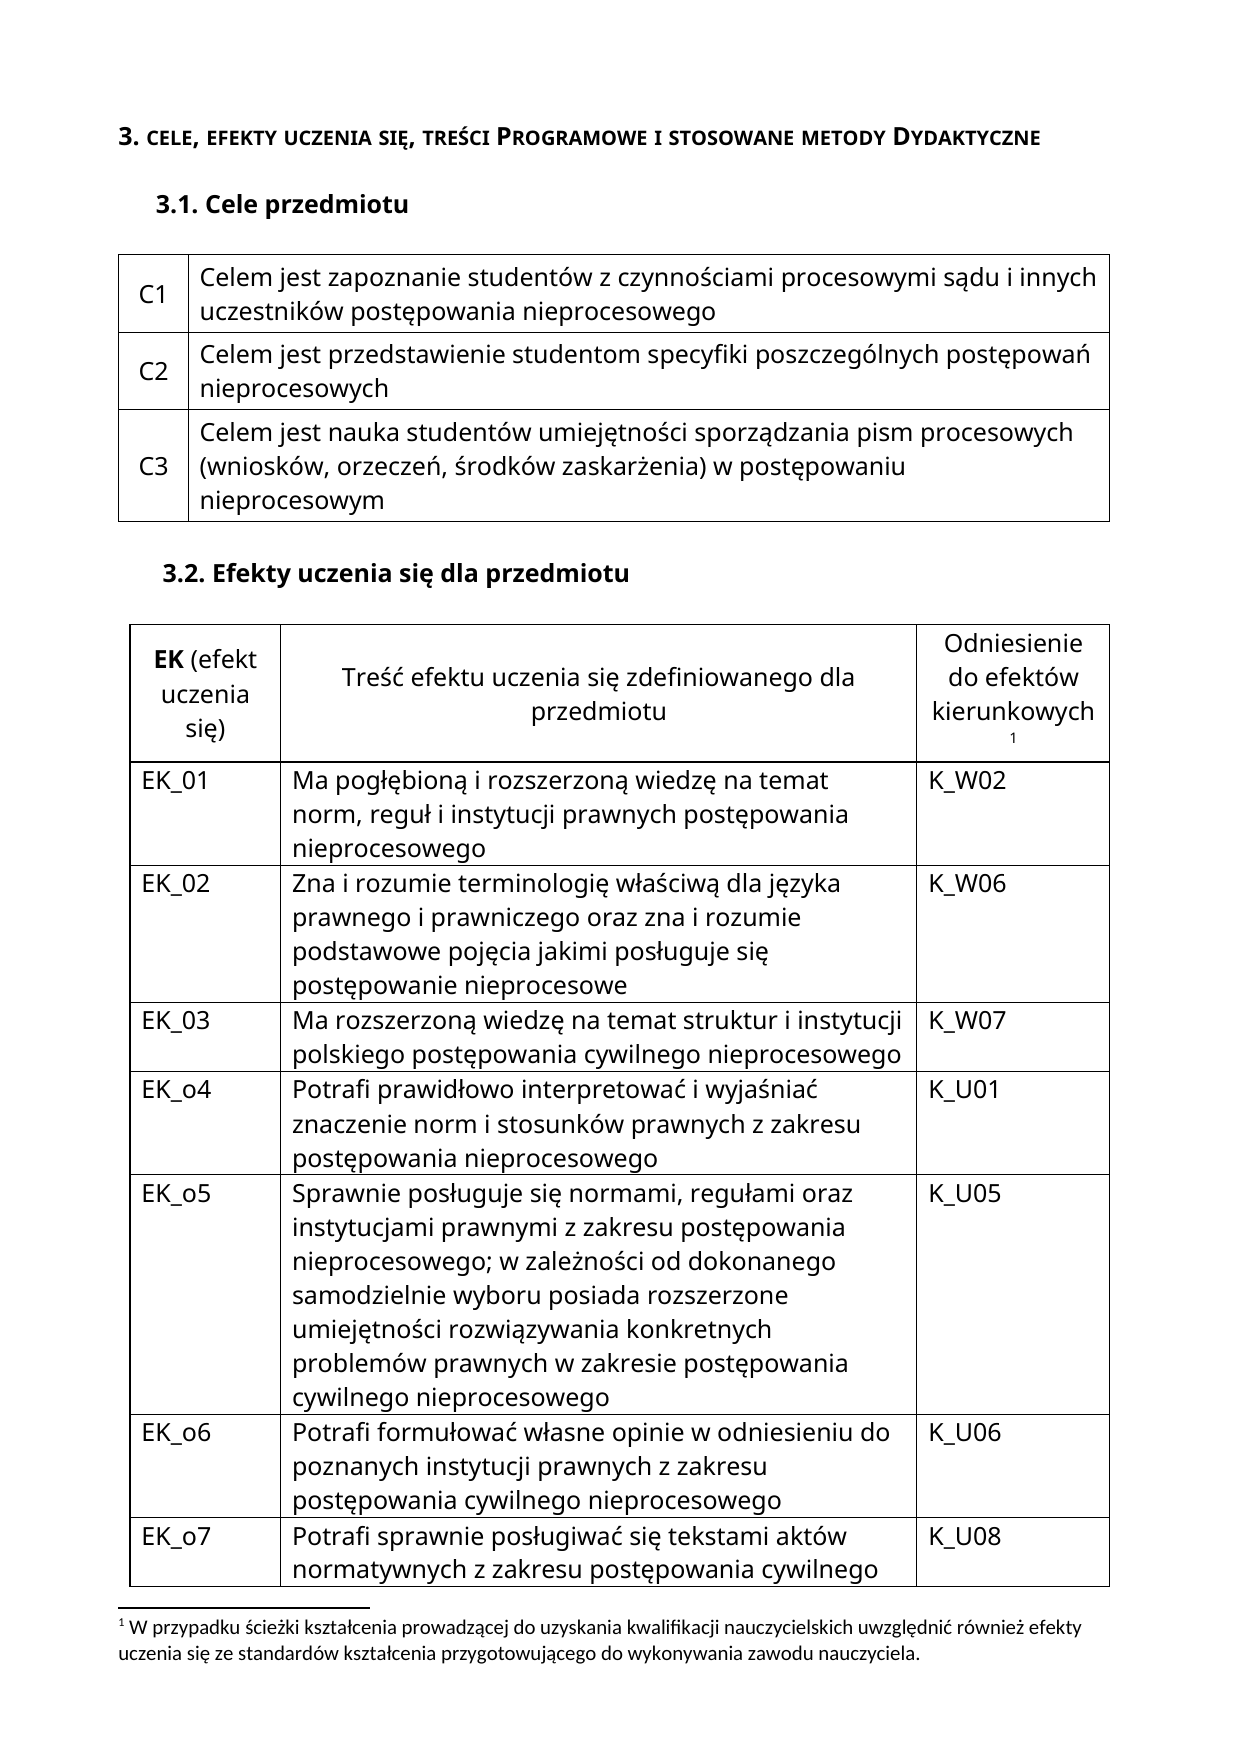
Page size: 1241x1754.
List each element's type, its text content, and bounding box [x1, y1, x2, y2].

table_cell K_U01 [917, 1072, 1109, 1174]
table_cell Celem jest przedstawienie studentom specyfiki poszczególnych postępowań nieprocesowych [189, 333, 1109, 409]
text 3. cele, efekty uczenia się, treści Programowe i stosowane metody Dydaktyczne [118, 118, 1122, 152]
table_cell K_W07 [917, 1003, 1109, 1071]
table_cell K_W06 [917, 866, 1109, 1002]
table_cell EK_o6 [131, 1415, 280, 1517]
table_cell EK_01 [131, 763, 280, 865]
table_cell C3 [119, 410, 188, 521]
table_cell K_U05 [917, 1175, 1109, 1414]
table_cell K_U08 [917, 1518, 1109, 1586]
table_cell Celem jest nauka studentów umiejętności sporządzania pism procesowych (wniosków, orzeczeń, środków zaskarżenia) w postępowaniu nieprocesowym [189, 410, 1109, 521]
text 3.1. Cele przedmiotu [156, 186, 1122, 220]
table_cell EK_o7 [131, 1518, 280, 1586]
table_header Odniesienie do efektów kierunkowych [917, 625, 1109, 761]
table_header Celem jest zapoznanie studentów z czynnościami procesowymi sądu i innych uczestników postępowania nieprocesowego [189, 255, 1109, 332]
text 3.2. Efekty uczenia się dla przedmiotu [162, 556, 1122, 590]
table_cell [281, 1518, 916, 1586]
table_header Treść efektu uczenia się zdefiniowanego dla przedmiotu [281, 625, 916, 761]
table_cell Zna i rozumie terminologię właściwą dla języka prawnego i prawniczego oraz zna i rozumie podstawowe pojęcia jakimi posługuje się postępowanie nieprocesowe [281, 866, 916, 1002]
table_cell EK_03 [131, 1003, 280, 1071]
table_cell Ma pogłębioną i rozszerzoną wiedzę na temat norm, reguł i instytucji prawnych postępowania nieprocesowego [281, 763, 916, 865]
table_cell C2 [119, 333, 188, 409]
table_cell K_U06 [917, 1415, 1109, 1517]
table_cell Ma rozszerzoną wiedzę na temat struktur i instytucji polskiego postępowania cywilnego nieprocesowego [281, 1003, 916, 1071]
table_cell Potrafi prawidłowo interpretować i wyjaśniać znaczenie norm i stosunków prawnych z zakresu postępowania nieprocesowego [281, 1072, 916, 1174]
table_cell EK_o4 [131, 1072, 280, 1174]
table_cell EK_02 [131, 866, 280, 1002]
table_cell K_W02 [917, 763, 1109, 865]
table_cell EK_o5 [131, 1175, 280, 1414]
table_cell Sprawnie posługuje się normami, regułami oraz instytucjami prawnymi z zakresu postępowania nieprocesowego; w zależności od dokonanego samodzielnie wyboru posiada rozszerzone umiejętności rozwiązywania konkretnych problemów prawnych w zakresie postępowania cywilnego nieprocesowego [281, 1175, 916, 1414]
table_header C1 [119, 255, 188, 332]
table_header EK (efekt uczenia się) [131, 625, 280, 761]
table_cell Potrafi formułować własne opinie w odniesieniu do poznanych instytucji prawnych z zakresu postępowania cywilnego nieprocesowego [281, 1415, 916, 1517]
